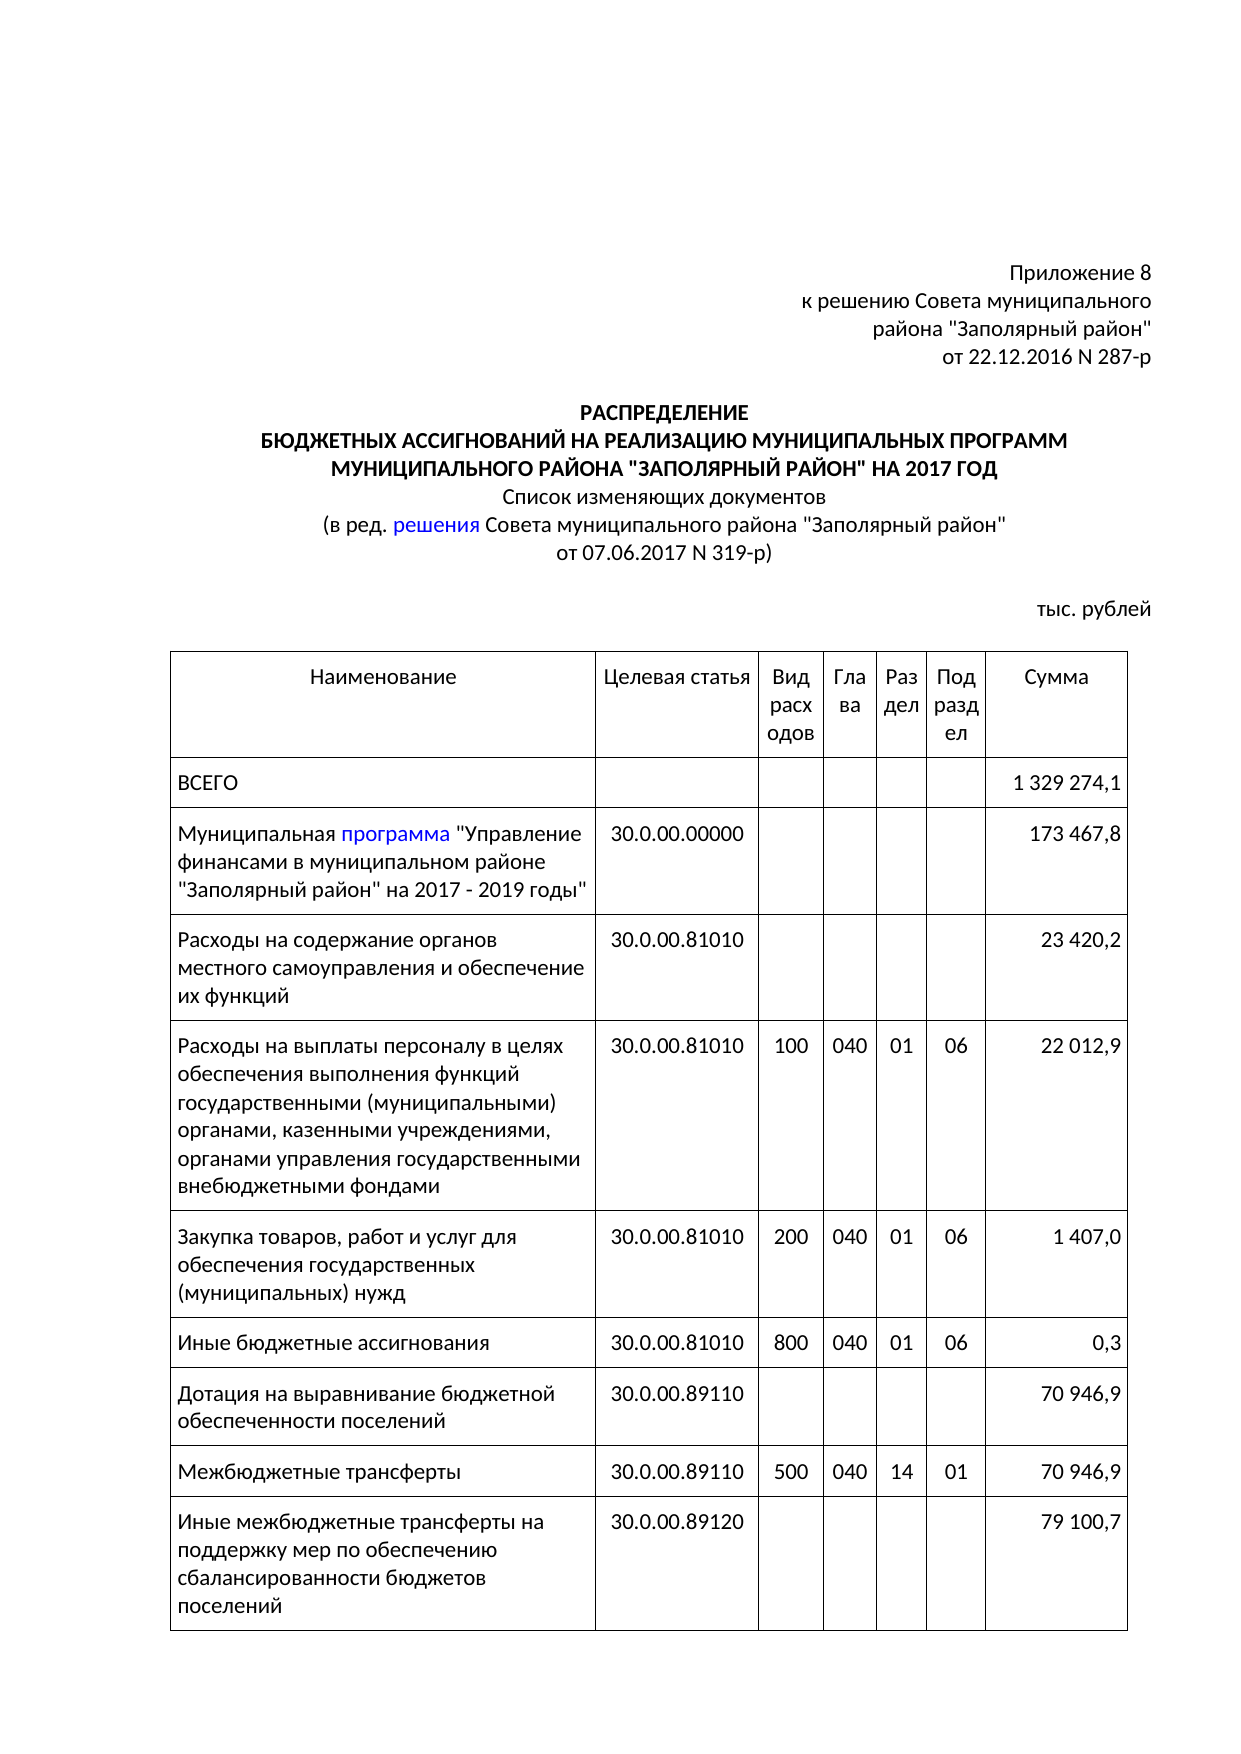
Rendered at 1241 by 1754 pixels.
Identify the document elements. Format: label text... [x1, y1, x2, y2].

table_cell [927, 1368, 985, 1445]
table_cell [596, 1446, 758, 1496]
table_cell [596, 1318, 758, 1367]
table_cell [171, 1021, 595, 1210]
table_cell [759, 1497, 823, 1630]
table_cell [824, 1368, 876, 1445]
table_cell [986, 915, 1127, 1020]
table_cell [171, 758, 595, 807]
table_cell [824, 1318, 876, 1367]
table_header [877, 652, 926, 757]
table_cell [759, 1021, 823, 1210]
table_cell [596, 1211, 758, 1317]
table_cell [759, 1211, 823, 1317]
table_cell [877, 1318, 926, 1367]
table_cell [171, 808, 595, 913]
text тыс. рублей [177, 594, 1152, 622]
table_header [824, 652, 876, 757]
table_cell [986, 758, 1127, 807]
text Список изменяющих документов [177, 482, 1152, 510]
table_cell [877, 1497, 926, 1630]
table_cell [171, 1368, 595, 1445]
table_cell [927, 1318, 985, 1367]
title РАСПРЕДЕЛЕНИЕ [177, 398, 1152, 426]
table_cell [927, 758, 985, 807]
text от 07.06.2017 N 319-р) [177, 538, 1152, 566]
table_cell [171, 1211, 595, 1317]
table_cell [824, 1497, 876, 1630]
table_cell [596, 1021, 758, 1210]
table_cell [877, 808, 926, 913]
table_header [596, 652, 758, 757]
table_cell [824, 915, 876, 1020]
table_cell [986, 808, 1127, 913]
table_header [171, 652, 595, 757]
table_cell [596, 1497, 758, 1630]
title МУНИЦИПАЛЬНОГО РАЙОНА "ЗАПОЛЯРНЫЙ РАЙОН" НА 2017 ГОД [177, 454, 1152, 482]
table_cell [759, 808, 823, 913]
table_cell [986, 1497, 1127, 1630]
text района "Заполярный район" [177, 314, 1152, 342]
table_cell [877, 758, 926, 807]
text Приложение 8 [177, 258, 1152, 286]
title БЮДЖЕТНЫХ АССИГНОВАНИЙ НА РЕАЛИЗАЦИЮ МУНИЦИПАЛЬНЫХ ПРОГРАММ [177, 426, 1152, 454]
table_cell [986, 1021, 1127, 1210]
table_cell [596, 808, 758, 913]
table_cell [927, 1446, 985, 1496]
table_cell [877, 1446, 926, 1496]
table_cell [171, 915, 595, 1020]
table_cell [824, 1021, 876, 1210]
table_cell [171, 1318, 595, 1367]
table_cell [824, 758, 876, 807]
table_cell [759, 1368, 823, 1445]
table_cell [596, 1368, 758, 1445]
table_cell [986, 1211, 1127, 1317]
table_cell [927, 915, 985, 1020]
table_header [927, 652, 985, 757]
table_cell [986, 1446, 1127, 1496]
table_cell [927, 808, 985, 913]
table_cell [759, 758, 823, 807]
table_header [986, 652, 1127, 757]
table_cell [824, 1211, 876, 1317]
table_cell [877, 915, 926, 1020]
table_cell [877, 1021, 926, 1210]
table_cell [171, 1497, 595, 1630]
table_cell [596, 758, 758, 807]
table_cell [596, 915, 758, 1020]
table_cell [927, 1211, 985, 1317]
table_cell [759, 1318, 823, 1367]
text от 22.12.2016 N 287-р [177, 342, 1152, 370]
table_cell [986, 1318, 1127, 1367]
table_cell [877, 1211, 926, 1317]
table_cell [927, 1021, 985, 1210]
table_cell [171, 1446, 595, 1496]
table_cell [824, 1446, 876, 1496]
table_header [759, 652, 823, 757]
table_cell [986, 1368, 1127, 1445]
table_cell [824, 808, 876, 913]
text к решению Совета муниципального [177, 286, 1152, 314]
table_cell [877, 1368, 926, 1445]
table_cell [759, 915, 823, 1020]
text (в ред. решения Совета муниципального района "Заполярный район" [177, 510, 1152, 538]
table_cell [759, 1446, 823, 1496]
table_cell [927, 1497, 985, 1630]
